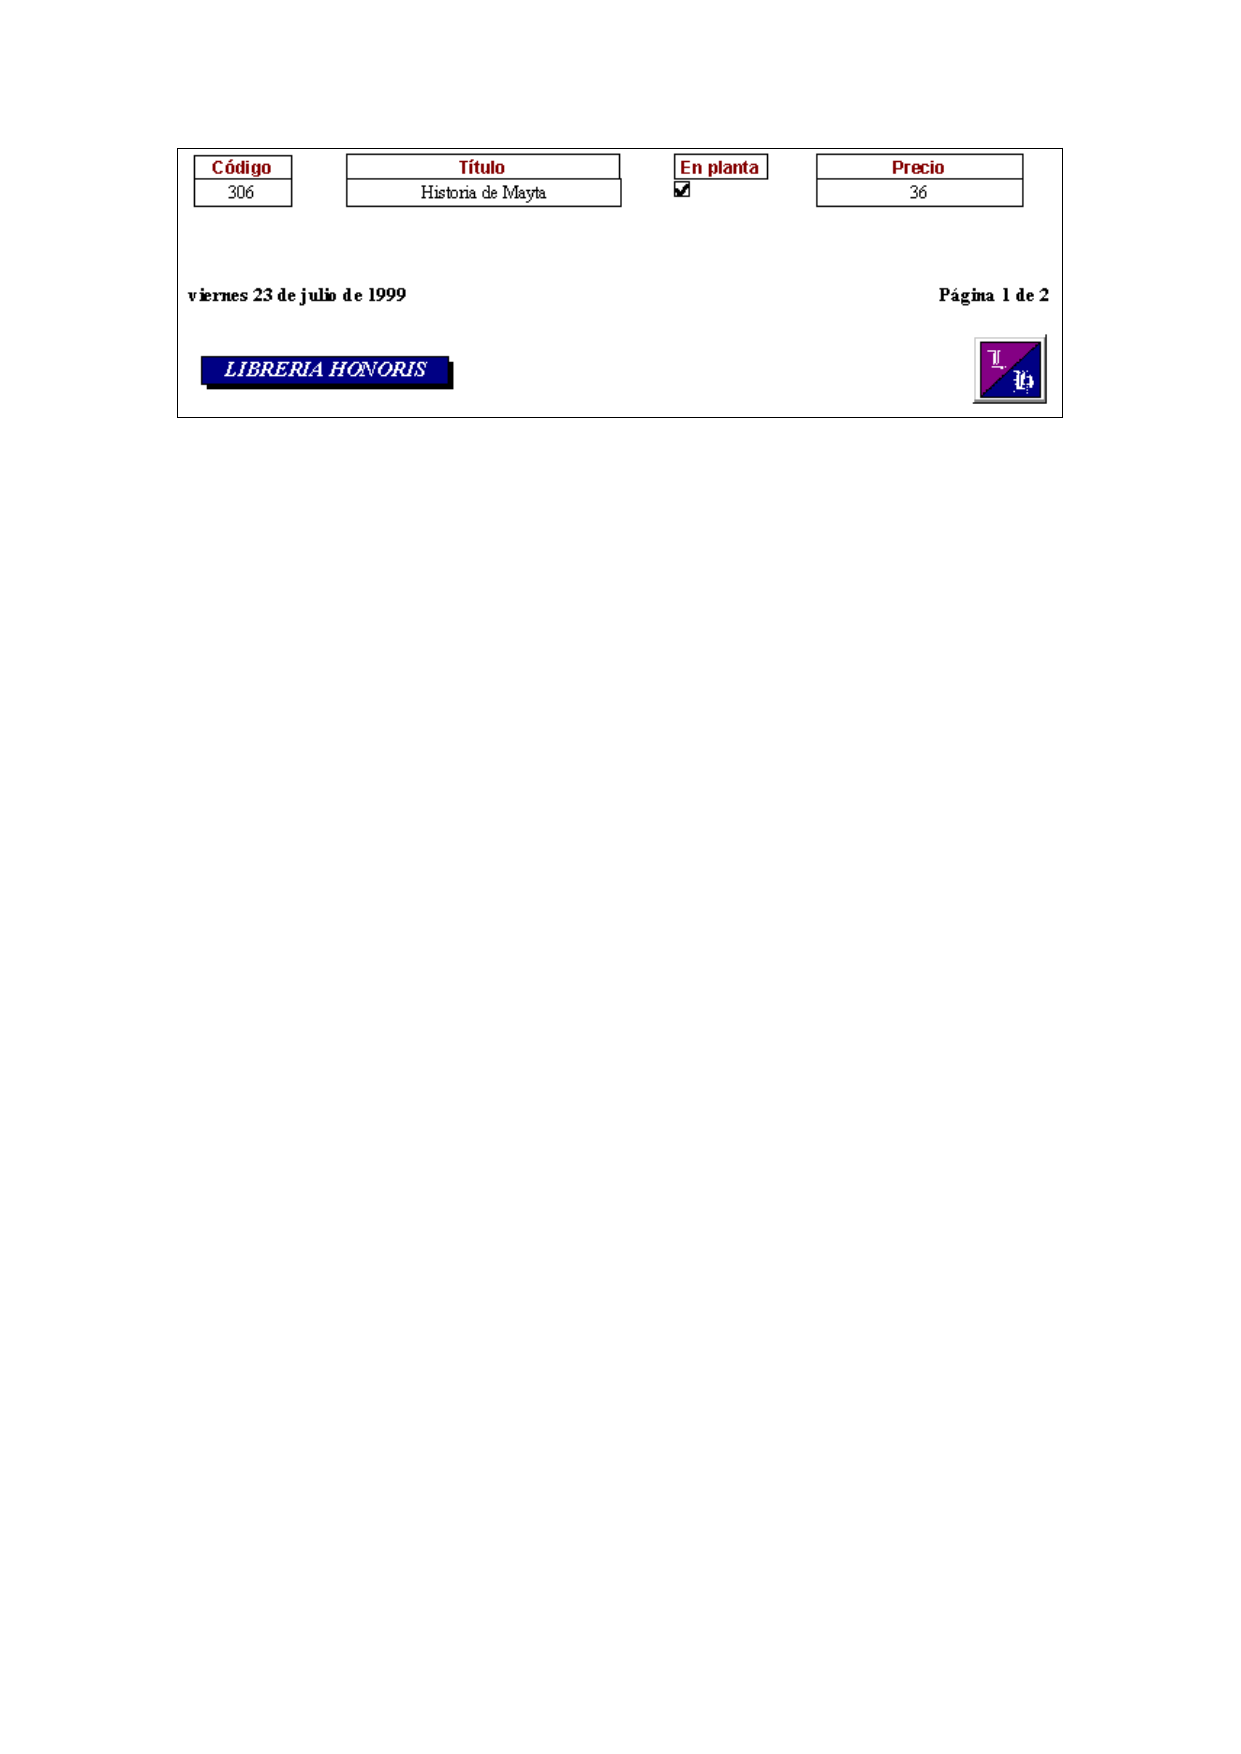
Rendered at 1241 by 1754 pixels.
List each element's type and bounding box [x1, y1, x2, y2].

picture [178, 149, 1062, 417]
